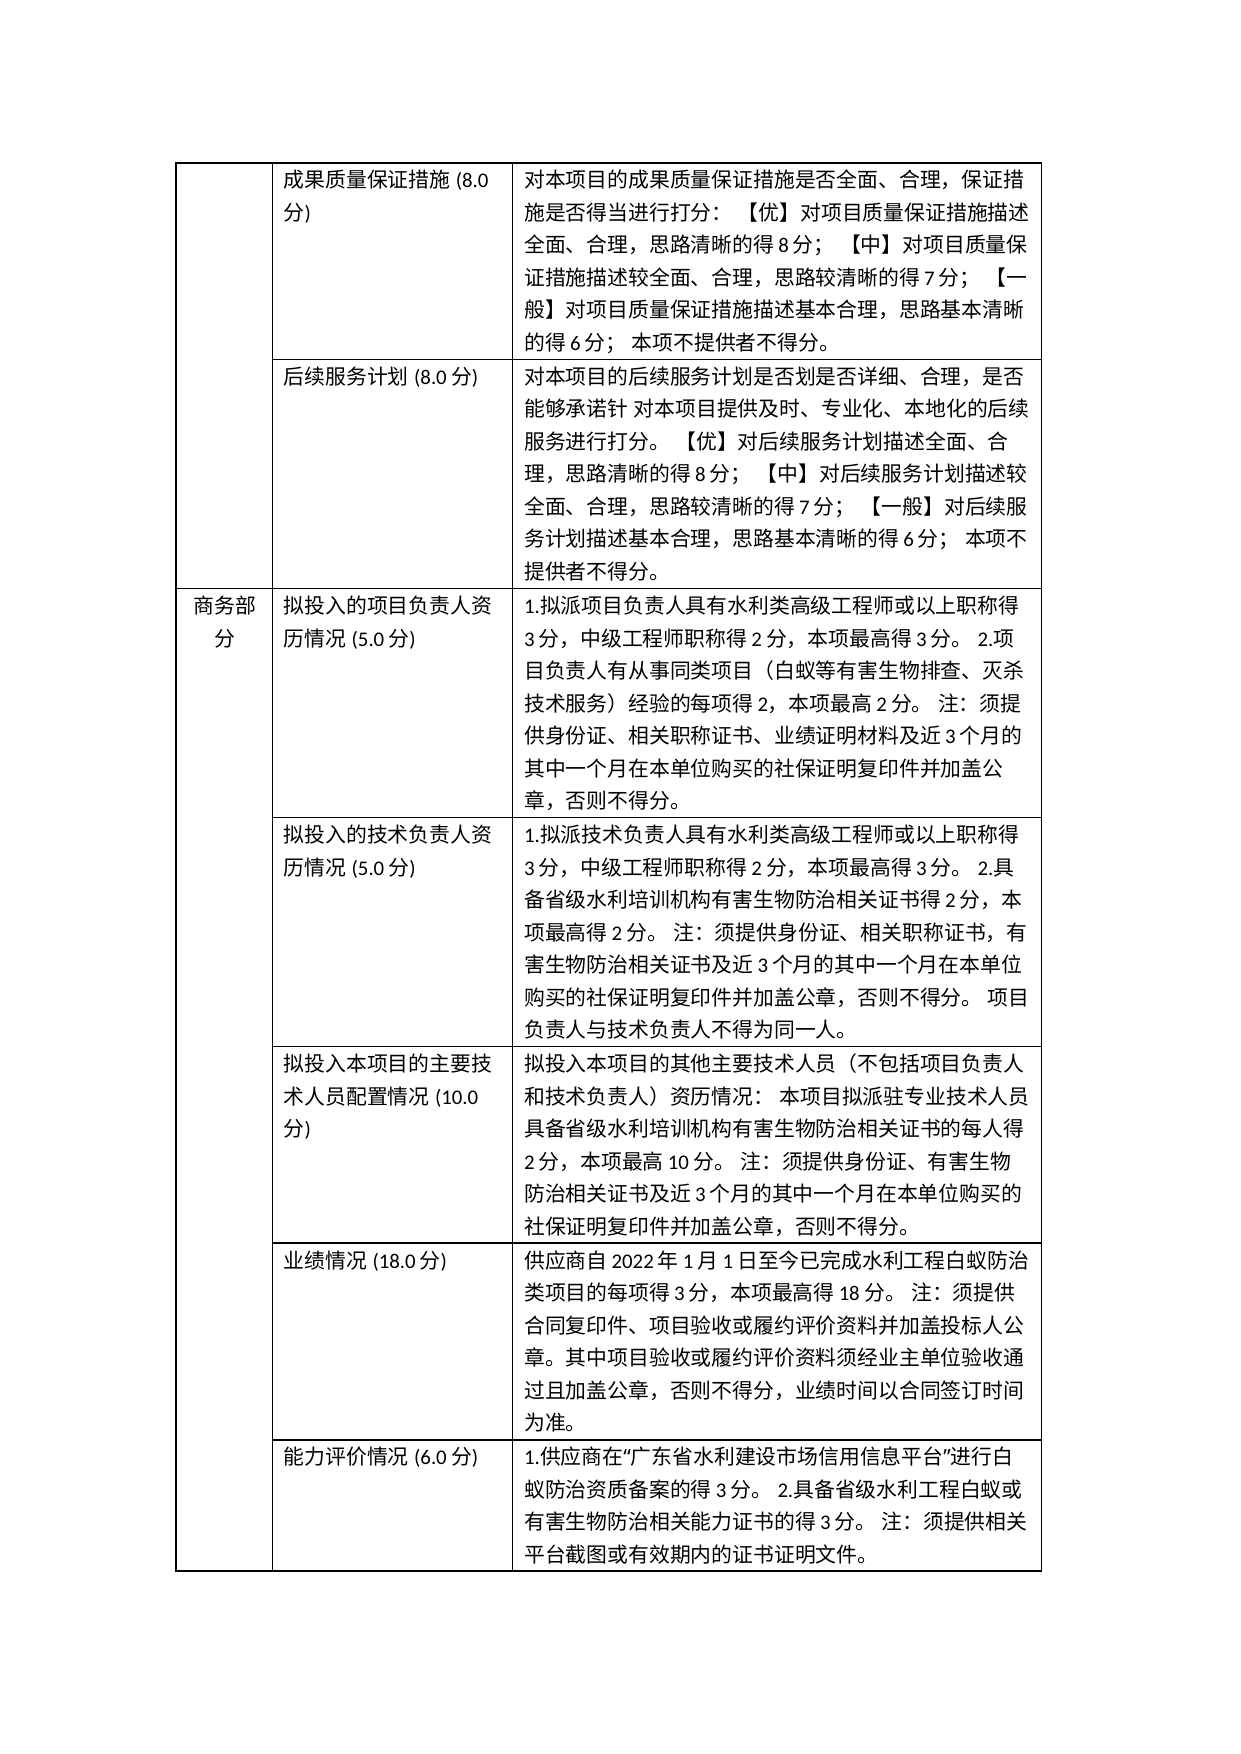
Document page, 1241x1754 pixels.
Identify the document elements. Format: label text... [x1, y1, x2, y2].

table_cell 商务部分 [177, 589, 272, 1570]
table_cell 对本项目的后续服务计划是否划是否详细、合理，是否能够承诺针 对本项目提供及时、专业化、本地化的后续服务进行打分。 【优】对后续服务计划描述全面、合理，思路清晰的得8分； 【中】对后续服务计划描述较全面、合理，思路较清晰的得7分； 【一般】对后续服务计划描述基本合理，思路基本清晰的得6分； 本项不提供者不得分。 [513, 360, 1041, 588]
table_cell 1.拟派技术负责人具有水利类高级工程师或以上职称得3分，中级工程师职称得2分，本项最高得3分。 2.具备省级水利培训机构有害生物防治相关证书得2分，本项最高得2分。 注：须提供身份证、相关职称证书，有害生物防治相关证书及近3个月的其中一个月在本单位购买的社保证明复印件并加盖公章，否则不得分。 项目负责人与技术负责人不得为同一人。 [513, 818, 1041, 1046]
table_cell 拟投入的项目负责人资历情况 (5.0分) [273, 589, 512, 817]
table_cell 后续服务计划 (8.0分) [273, 360, 512, 588]
table_cell 1.供应商在“广东省水利建设市场信用信息平台”进行白蚁防治资质备案的得3分。 2.具备省级水利工程白蚁或有害生物防治相关能力证书的得3分。 注：须提供相关平台截图或有效期内的证书证明文件。 [513, 1441, 1041, 1570]
table_cell 拟投入的技术负责人资历情况 (5.0分) [273, 818, 512, 1046]
table_cell 业绩情况 (18.0分) [273, 1244, 512, 1439]
table_cell 拟投入本项目的主要技术人员配置情况 (10.0分) [273, 1047, 512, 1242]
table_cell 对本项目的成果质量保证措施是否全面、合理，保证措施是否得当进行打分： 【优】对项目质量保证措施描述全面、合理，思路清晰的得8分； 【中】对项目质量保证措施描述较全面、合理，思路较清晰的得7分； 【一般】对项目质量保证措施描述基本合理，思路基本清晰的得6分； 本项不提供者不得分。 [513, 164, 1041, 358]
table_cell 1.拟派项目负责人具有水利类高级工程师或以上职称得3分，中级工程师职称得2分，本项最高得3分。 2.项目负责人有从事同类项目（白蚁等有害生物排查、灭杀技术服务）经验的每项得2，本项最高2分。 注：须提供身份证、相关职称证书、业绩证明材料及近3个月的其中一个月在本单位购买的社保证明复印件并加盖公章，否则不得分。 [513, 589, 1041, 817]
table_cell 成果质量保证措施 (8.0分) [273, 164, 512, 358]
table_cell 能力评价情况 (6.0分) [273, 1441, 512, 1570]
table_cell 拟投入本项目的其他主要技术人员（不包括项目负责人和技术负责人）资历情况： 本项目拟派驻专业技术人员具备省级水利培训机构有害生物防治相关证书的每人得2分，本项最高10分。 注：须提供身份证、有害生物防治相关证书及近3个月的其中一个月在本单位购买的社保证明复印件并加盖公章，否则不得分。 [513, 1047, 1041, 1242]
table_cell 供应商自2022年1月1日至今已完成水利工程白蚁防治类项目的每项得3分，本项最高得18分。 注：须提供合同复印件、项目验收或履约评价资料并加盖投标人公章。其中项目验收或履约评价资料须经业主单位验收通过且加盖公章，否则不得分，业绩时间以合同签订时间为准。 [513, 1244, 1041, 1439]
